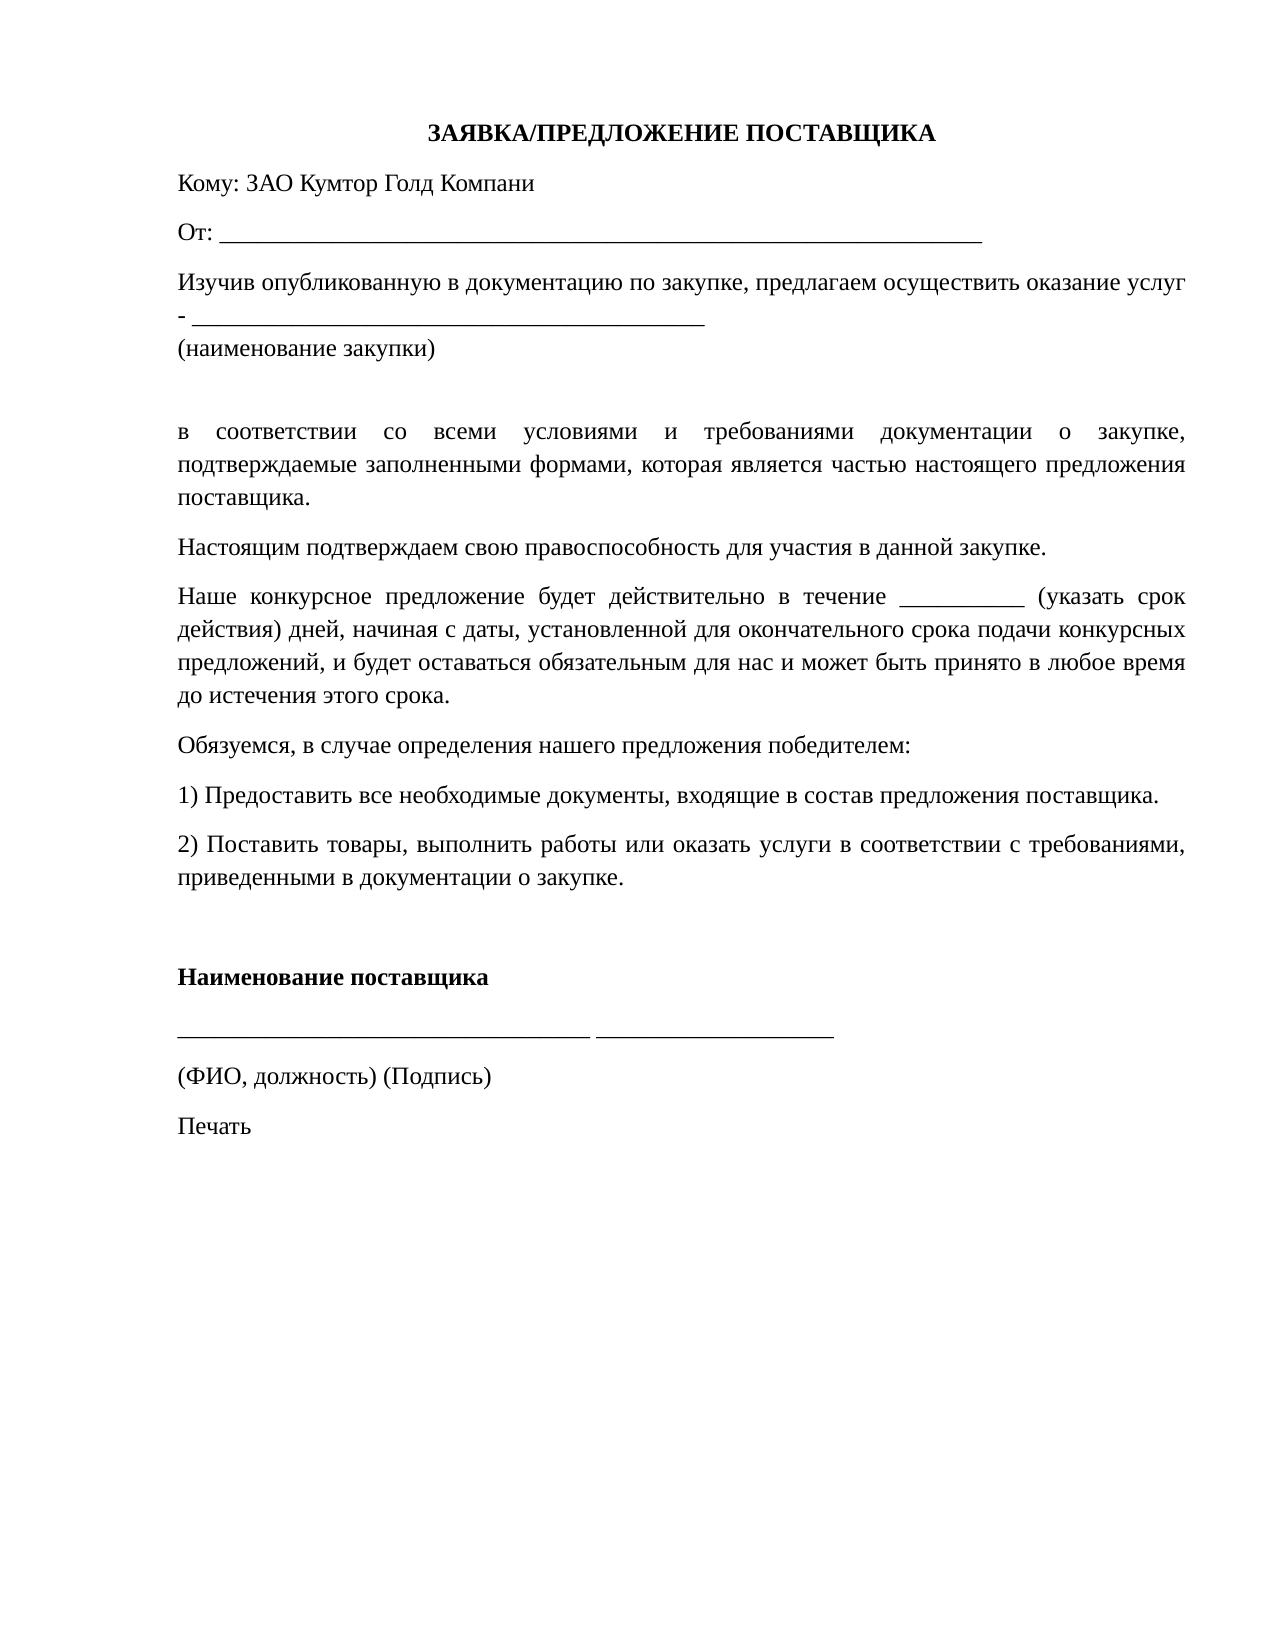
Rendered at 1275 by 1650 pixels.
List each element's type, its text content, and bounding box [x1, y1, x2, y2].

text Печать [177, 1111, 1186, 1140]
text (ФИО, должность) (Подпись) [177, 1061, 1186, 1090]
text в соответствии со всеми условиями и требованиями документации о закупке, подтверждаемые заполненными формами, которая является частью настоящего предложения поставщика. [177, 416, 1186, 511]
text Наше конкурсное предложение будет действительно в течение __________ (указать срок действия) дней, начиная с даты, установленной для окончательного срока подачи конкурсных предложений, и будет оставаться обязательным для нас и может быть принято в любое время до истечения этого срока. [177, 581, 1186, 709]
text 2) Поставить товары, выполнить работы или оказать услуги в соответствии с требованиями, приведенными в документации о закупке. [177, 829, 1186, 891]
text Изучив опубликованную в документацию по закупке, предлагаем осуществить оказание услуг - _________________________________________ [177, 267, 1186, 329]
text Настоящим подтверждаем свою правоспособность для участия в данной закупке. [177, 532, 1186, 560]
text _________________________________ ___________________ [177, 1012, 1186, 1040]
text ЗАЯВКА/ПРЕДЛОЖЕНИЕ ПОСТАВЩИКА [177, 118, 1186, 147]
text Наименование поставщика [177, 962, 1186, 991]
text Обязуемся, в случае определения нашего предложения победителем: [177, 730, 1186, 759]
text От: _____________________________________________________________ [177, 217, 1186, 246]
text 1) Предоставить все необходимые документы, входящие в состав предложения поставщика. [177, 780, 1186, 808]
text Кому: ЗАО Кумтор Голд Компани [177, 168, 1186, 197]
text (наименование закупки) [177, 333, 1186, 362]
